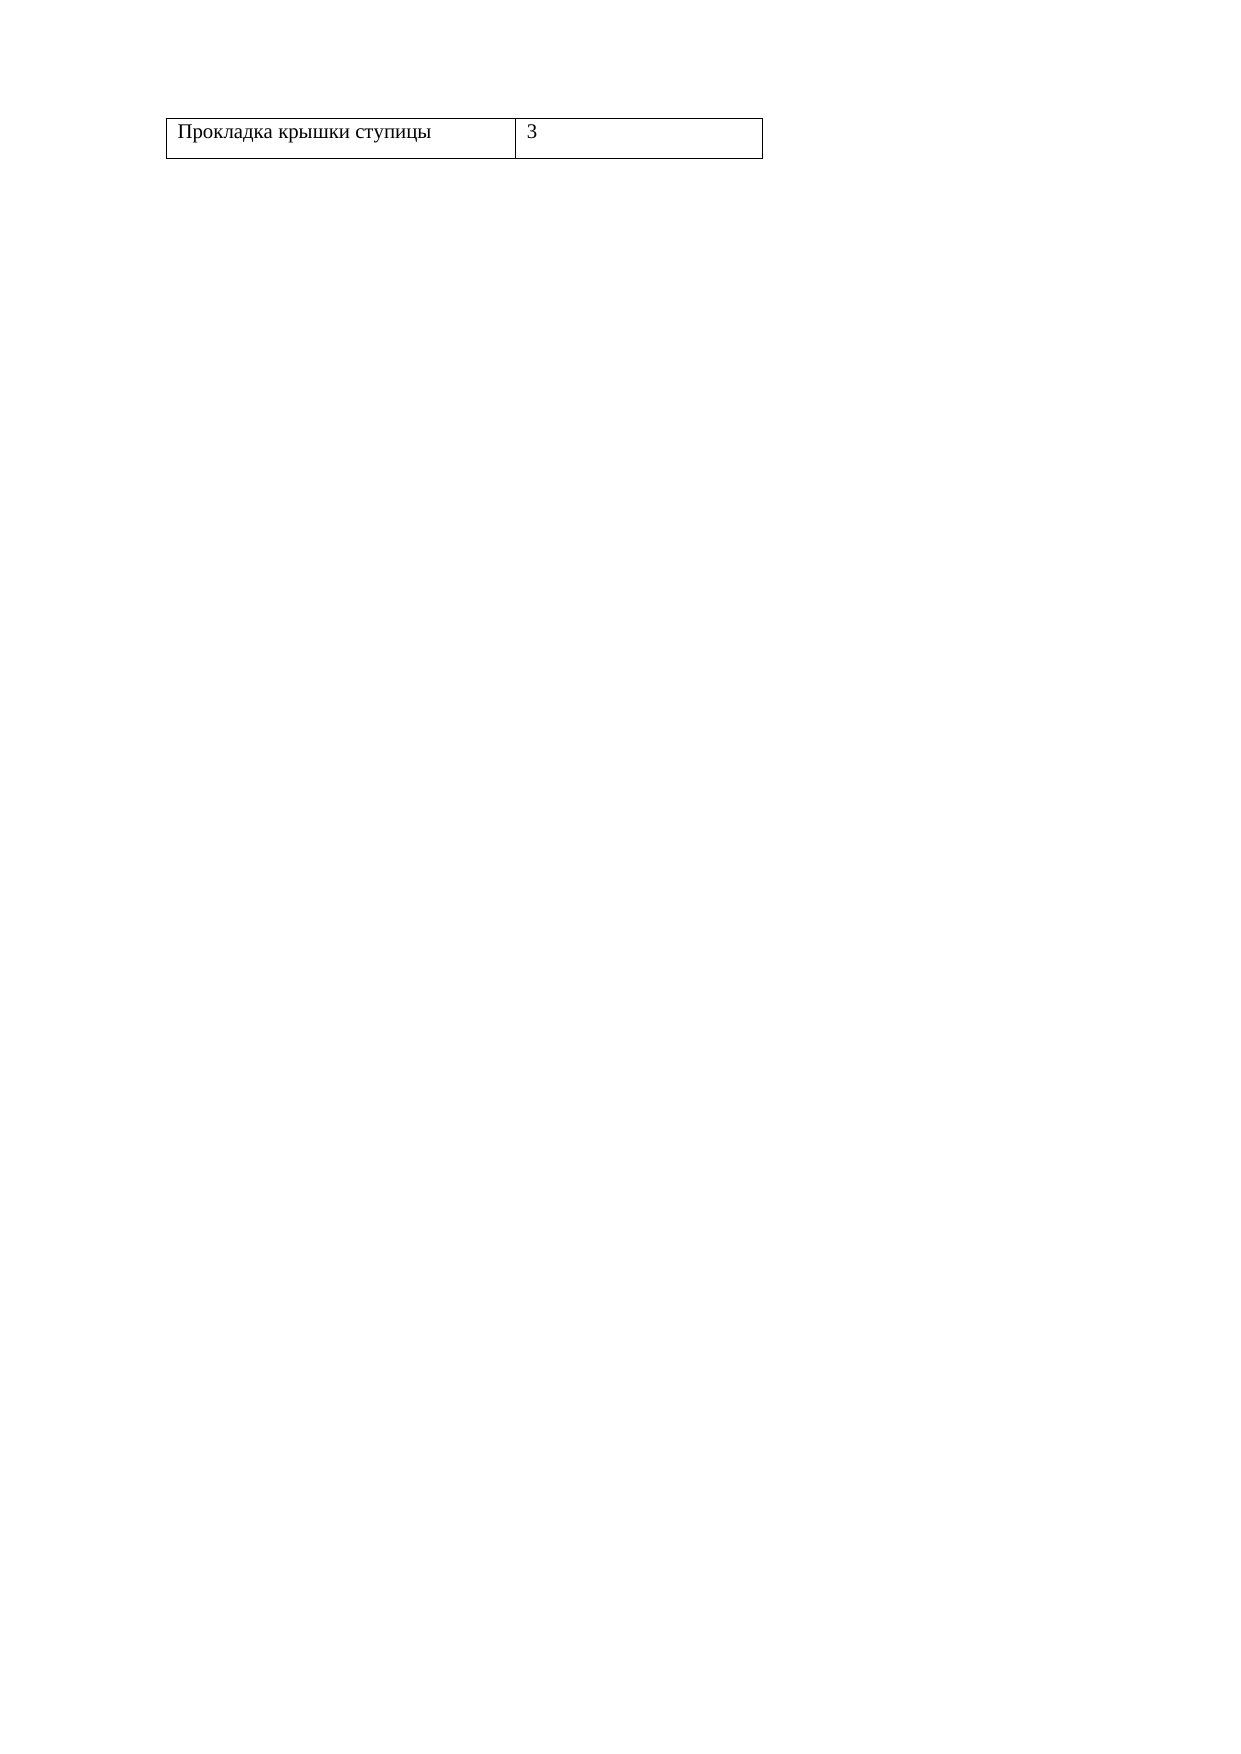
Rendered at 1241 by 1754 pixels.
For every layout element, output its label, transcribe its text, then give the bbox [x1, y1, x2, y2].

table_cell 3 [516, 119, 762, 157]
table_cell Прокладка крышки ступицы [167, 119, 515, 157]
